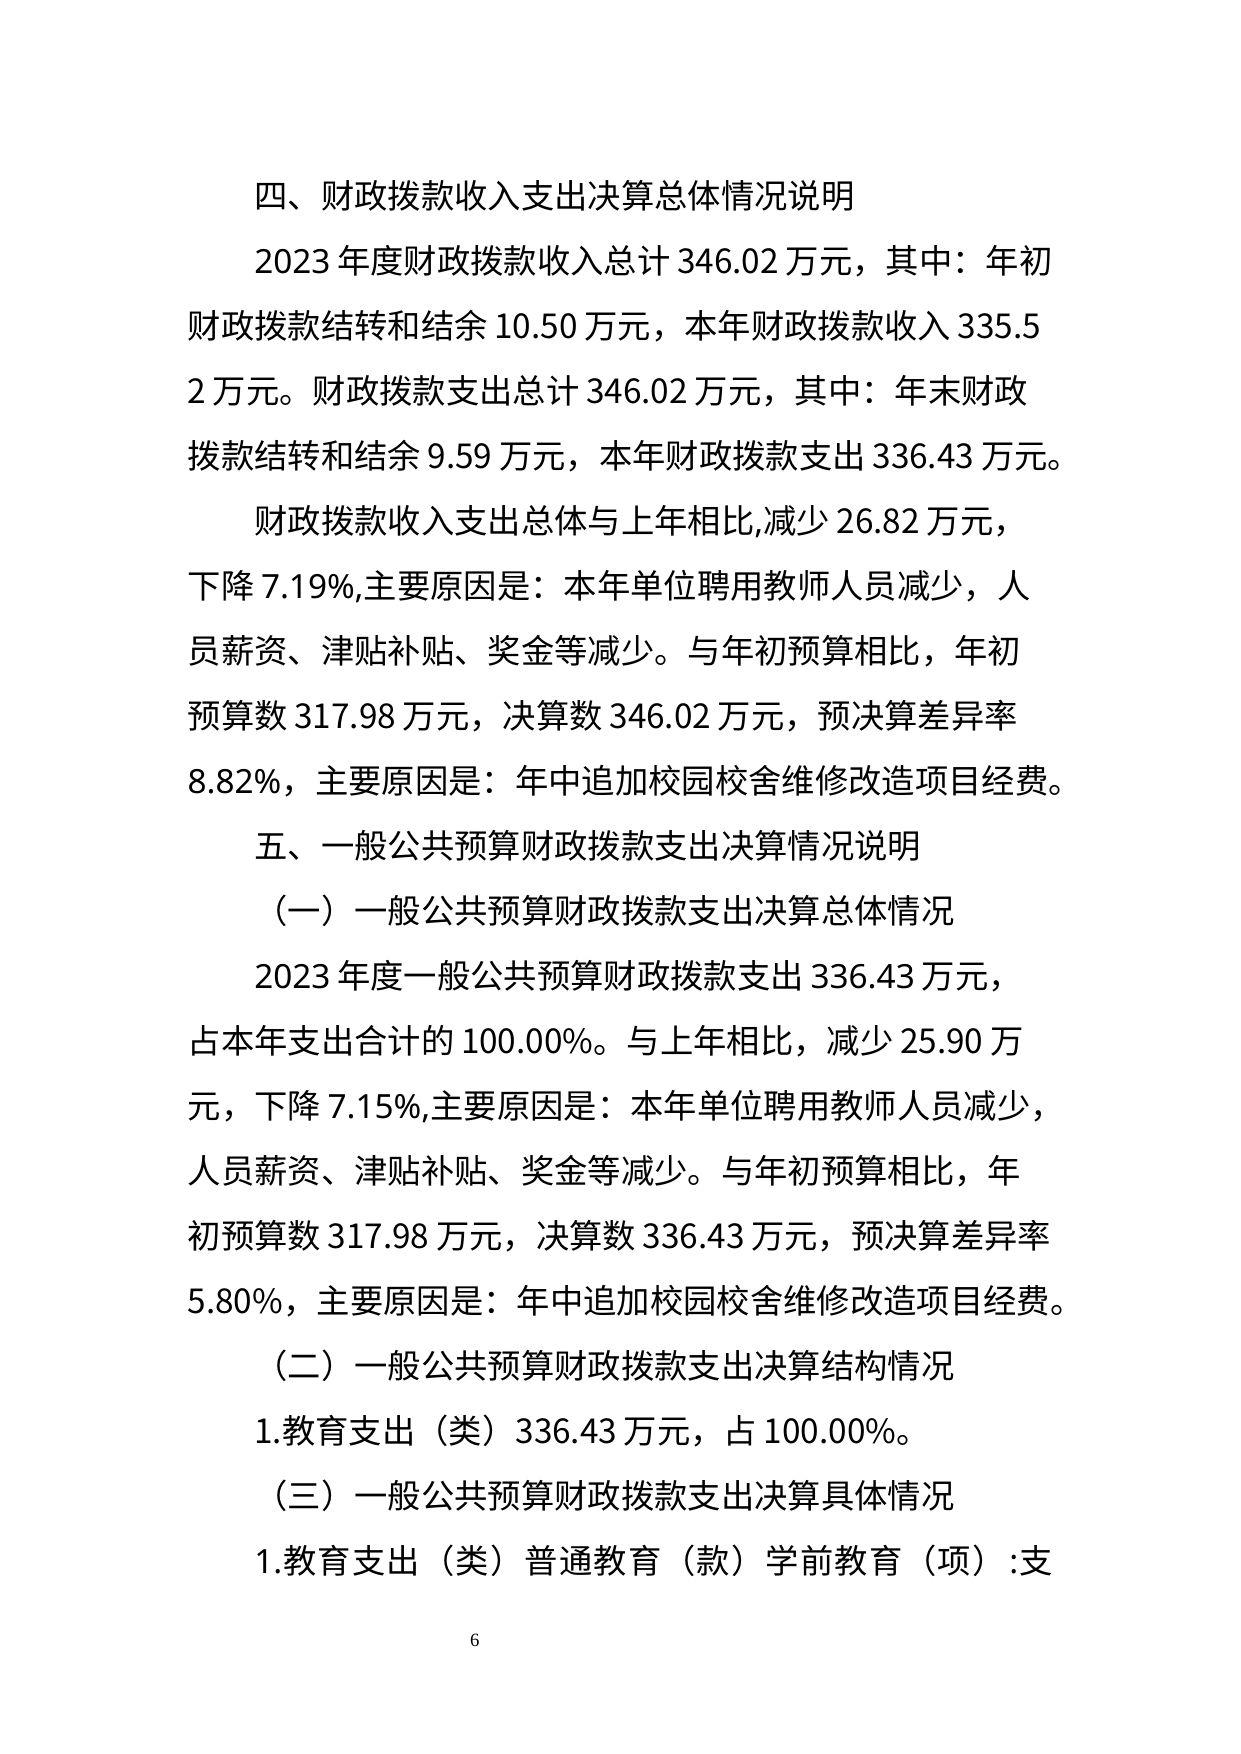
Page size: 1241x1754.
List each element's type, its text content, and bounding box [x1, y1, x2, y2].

text （三）一般公共预算财政拨款支出决算具体情况 [187, 1462, 1053, 1527]
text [187, 1527, 1053, 1592]
text 1.教育支出（类）336.43万元，占100.00%。 [187, 1397, 1053, 1462]
list 一般公共预算财政拨款支出决算结构情况 [187, 1332, 1053, 1397]
text 财政拨款收入支出总体与上年相比,减少26.82万元，下降7.19%,主要原因是：本年单位聘用教师人员减少，人员薪资、津贴补贴、奖金等减少。与年初预算相比，年初预算数317.98万元，决算数346.02万元，预决算差异率8.82%，主要原因是：年中追加校园校舍维修改造项目经费。 [187, 487, 1053, 812]
text 四、财政拨款收入支出决算总体情况说明 [187, 162, 1053, 227]
text 2023年度财政拨款收入总计346.02万元，其中：年初财政拨款结转和结余10.50万元，本年财政拨款收入335.52万元。财政拨款支出总计346.02万元，其中：年末财政拨款结转和结余9.59万元，本年财政拨款支出336.43万元。 [187, 227, 1053, 487]
text （一）一般公共预算财政拨款支出决算总体情况 [187, 877, 1053, 942]
text 2023年度一般公共预算财政拨款支出336.43万元，占本年支出合计的100.00%。与上年相比，减少25.90万元，下降7.15%,主要原因是：本年单位聘用教师人员减少，人员薪资、津贴补贴、奖金等减少。与年初预算相比，年初预算数317.98万元，决算数336.43万元，预决算差异率5.80%，主要原因是：年中追加校园校舍维修改造项目经费。 [187, 942, 1053, 1332]
text 五、一般公共预算财政拨款支出决算情况说明 [187, 812, 1053, 877]
